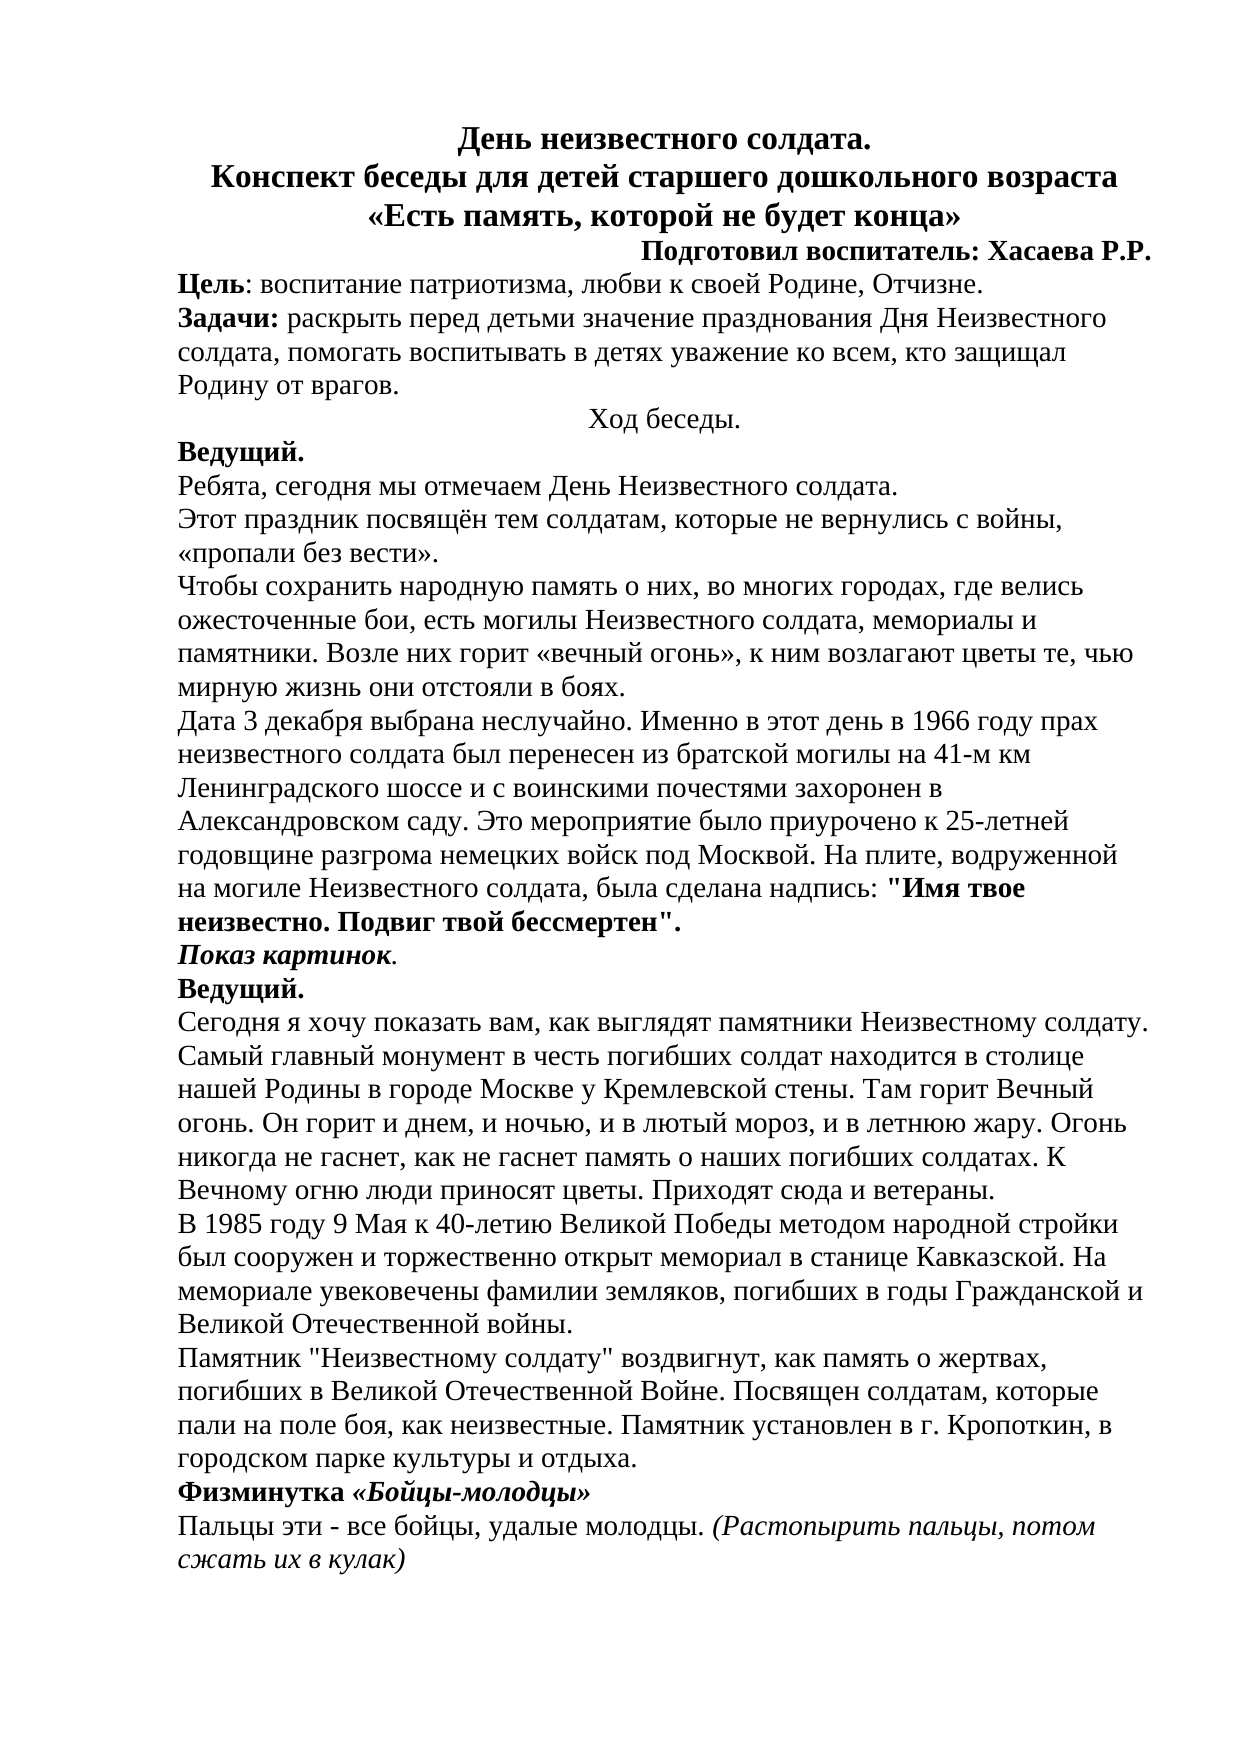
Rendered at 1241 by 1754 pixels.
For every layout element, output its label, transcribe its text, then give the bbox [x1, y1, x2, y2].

text «Есть память, которой не будет конца» [177, 195, 1152, 233]
text Подготовил воспитатель: Хасаева Р.Р. [177, 233, 1152, 267]
text Ведущий. [177, 434, 1152, 468]
text Ход беседы. [177, 401, 1152, 434]
text Конспект беседы для детей старшего дошкольного возраста [177, 156, 1152, 195]
text Цель: воспитание патриотизма, любви к своей Родине, Отчизне. [177, 267, 1152, 300]
text Чтобы сохранить народную память о них, во многих городах, где велись ожесточенные бои, есть могилы Неизвестного солдата, мемориалы и памятники. Возле них горит «вечный огонь», к ним возлагают цветы те, чью мирную жизнь они отстояли в боях. [177, 568, 1152, 703]
text Ребята, сегодня мы отмечаем День Неизвестного солдата. [177, 468, 1152, 501]
text Памятник "Неизвестному солдату" воздвигнут, как память о жертвах, погибших в Великой Отечественной Войне. Посвящен солдатам, которые пали на поле боя, как неизвестные. Памятник установлен в г. Кропоткин, в городском парке культуры и отдыха. [177, 1340, 1152, 1474]
text Задачи: раскрыть перед детьми значение празднования Дня Неизвестного солдата, помогать воспитывать в детях уважение ко всем, кто защищал Родину от врагов. [177, 300, 1152, 401]
text День неизвестного солдата. [177, 118, 1152, 156]
text В 1985 году 9 Мая к 40-летию Великой Победы методом народной стройки был сооружен и торжественно открыт мемориал в станице Кавказской. На мемориале увековечены фамилии земляков, погибших в годы Гражданской и Великой Отечественной войны. [177, 1206, 1152, 1340]
text Показ картинок. [177, 937, 1152, 971]
text Дата 3 декабря выбрана неслучайно. Именно в этот день в 1966 году прах неизвестного солдата был перенесен из братской могилы на 41-м км Ленинградского шоссе и с воинскими почестями захоронен в Александровском саду. Это мероприятие было приурочено к 25-летней годовщине разгрома немецких войск под Москвой. На плите, водруженной на могиле Неизвестного солдата, была сделана надпись: "Имя твое неизвестно. Подвиг твой бессмертен". [177, 703, 1152, 937]
text Этот праздник посвящён тем солдатам, которые не вернулись с войны, «пропали без вести». [177, 501, 1152, 568]
text Пальцы эти - все бойцы, удалые молодцы. (Растопырить пальцы, потом сжать их в кулак) [177, 1508, 1152, 1575]
text Самый главный монумент в честь погибших солдат находится в столице нашей Родины в городе Москве у Кремлевской стены. Там горит Вечный огонь. Он горит и днем, и ночью, и в лютый мороз, и в летнюю жару. Огонь никогда не гаснет, как не гаснет память о наших погибших солдатах. К Вечному огню люди приносят цветы. Приходят сюда и ветераны. [177, 1038, 1152, 1206]
text Сегодня я хочу показать вам, как выглядят памятники Неизвестному солдату. [177, 1004, 1152, 1038]
text Ведущий. [177, 971, 1152, 1004]
text Физминутка «Бойцы-молодцы» [177, 1474, 1152, 1508]
